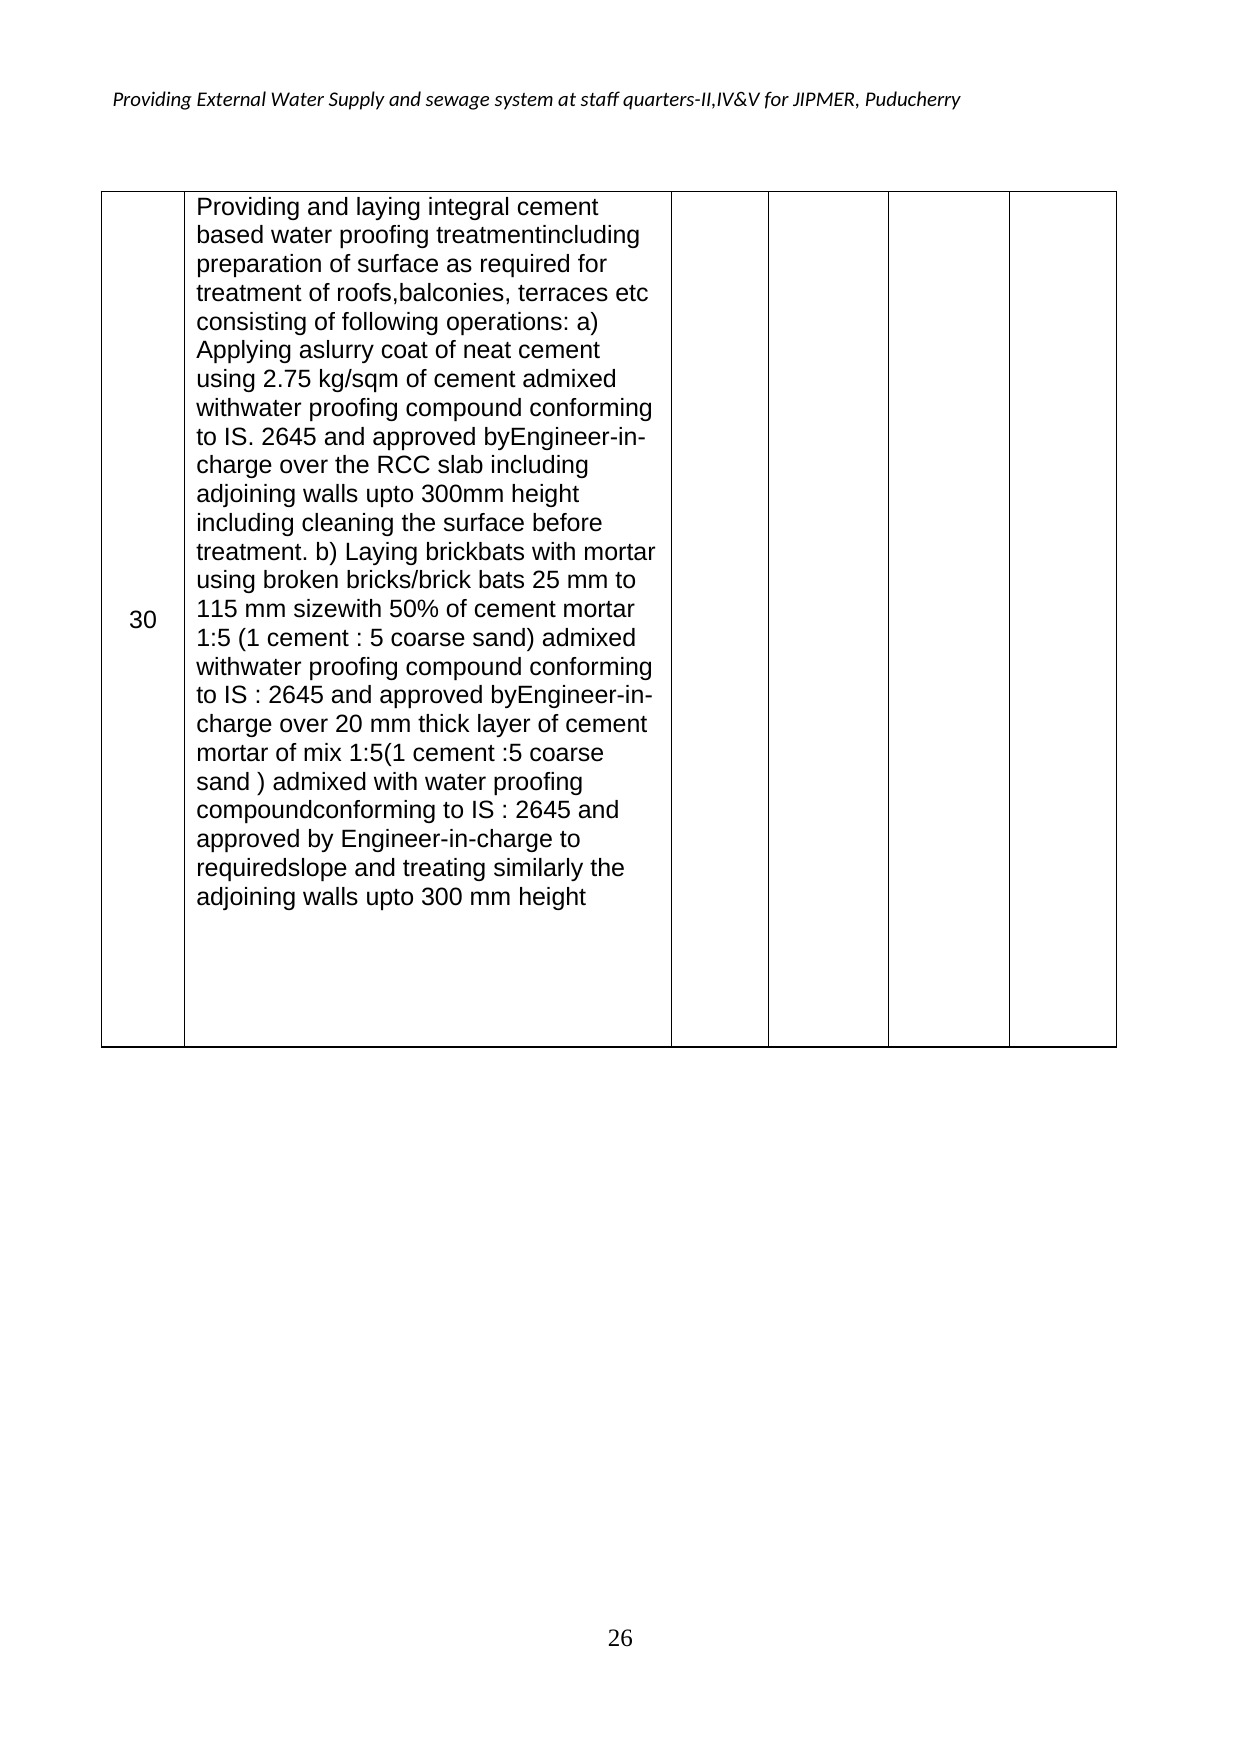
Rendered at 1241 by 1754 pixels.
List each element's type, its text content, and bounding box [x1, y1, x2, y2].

table_cell [1010, 192, 1116, 1046]
table_cell [769, 192, 888, 1046]
table_cell [889, 192, 1009, 1046]
table_cell Providing and laying integral cement based water proofing treatmentincluding preparation of surface as required for treatment of roofs,balconies, terraces etc consisting of following operations: a) Applying aslurry coat of neat cement using 2.75 kg/sqm of cement admixed withwater proofing compound conforming to IS. 2645 and approved byEngineer-in-charge over the RCC slab including adjoining walls upto 300mm height including cleaning the surface before treatment. b) Laying brickbats with mortar using broken bricks/brick bats 25 mm to 115 mm sizewith 50% of cement mortar 1:5 (1 cement : 5 coarse sand) admixed withwater proofing compound conforming to IS : 2645 and approved byEngineer-in-charge over 20 mm thick layer of cement mortar of mix 1:5(1 cement :5 coarse sand ) admixed with water proofing compoundconforming to IS : 2645 and approved by Engineer-in-charge to requiredslope and treating similarly the adjoining walls upto 300 mm height [185, 192, 671, 1046]
table_cell 30 [102, 192, 184, 1046]
table_cell [672, 192, 768, 1046]
